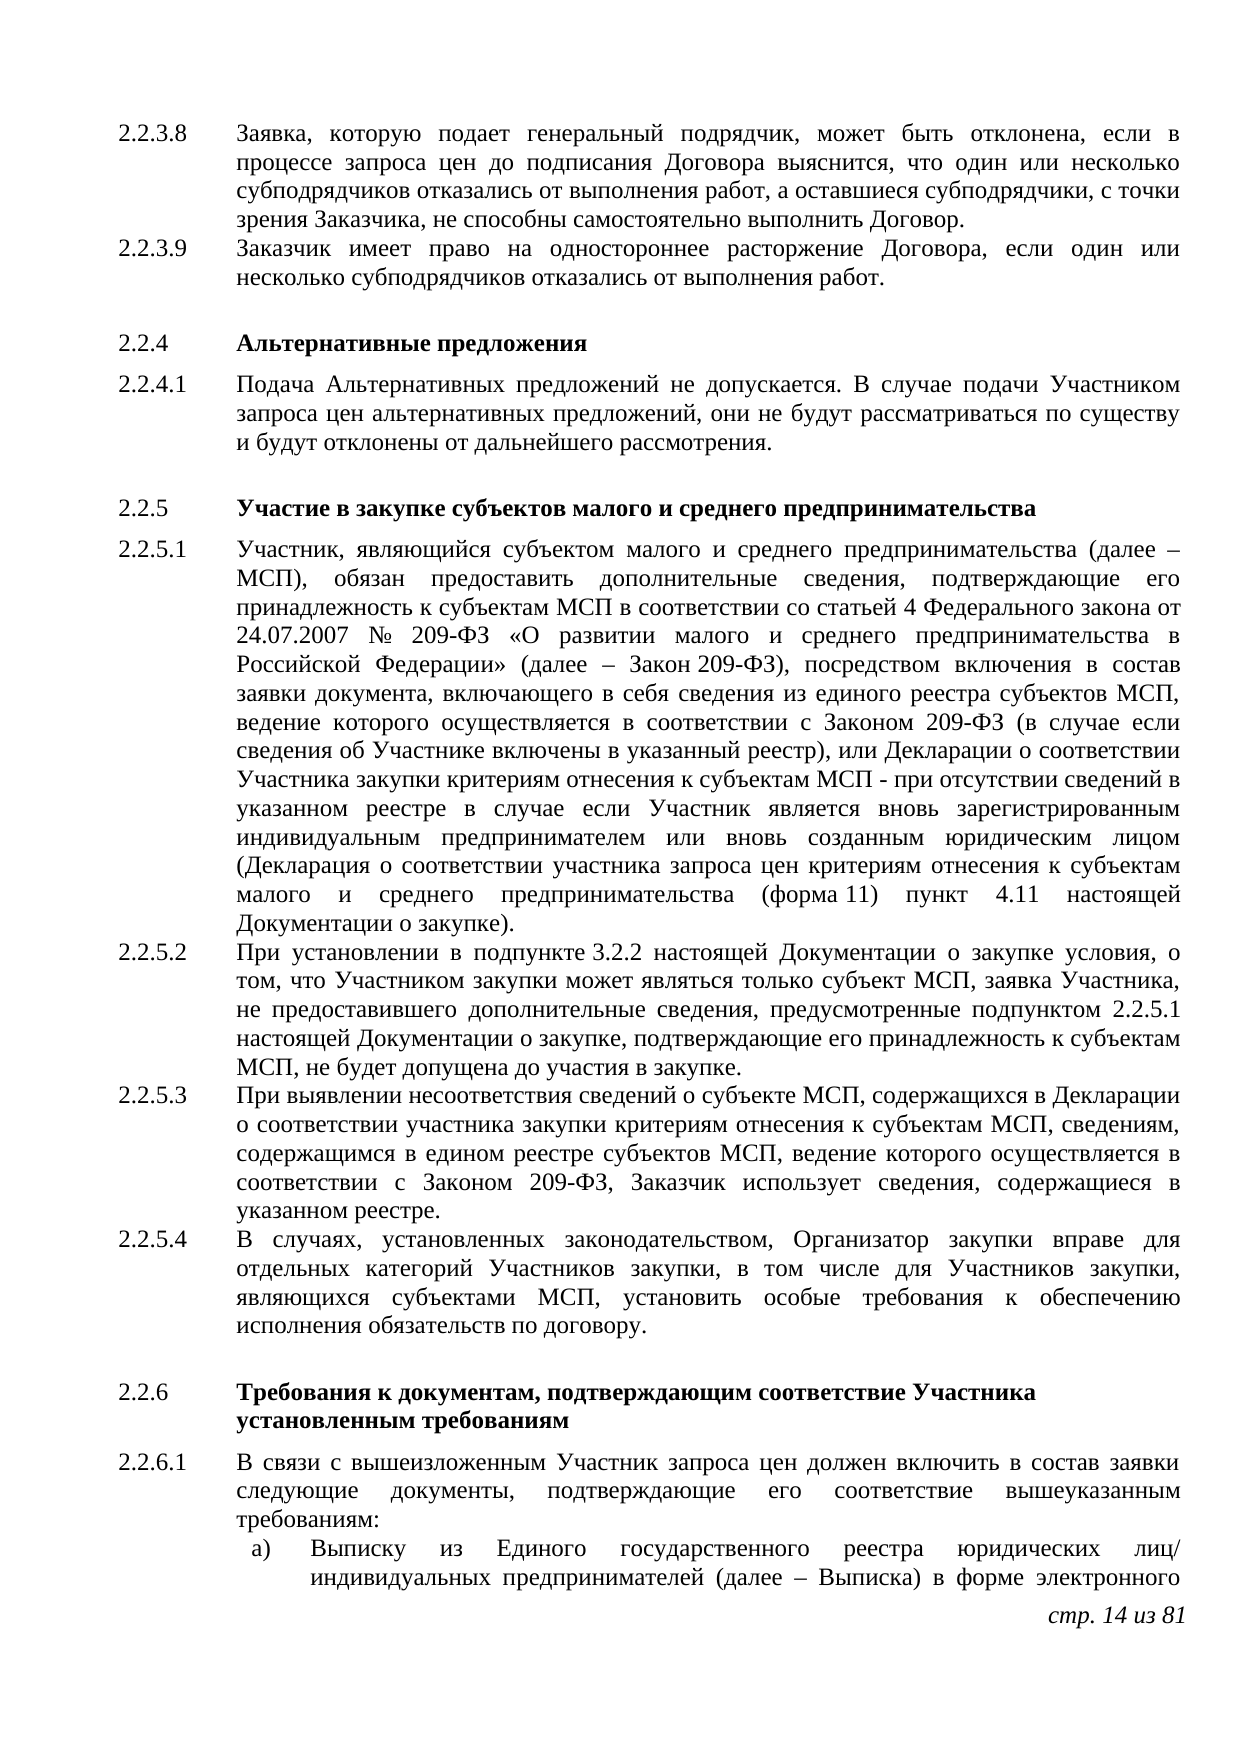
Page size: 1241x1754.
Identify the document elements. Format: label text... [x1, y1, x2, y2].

list Требования к документам, подтверждающим соответствие Участника установленным требованиям [118, 1377, 1181, 1434]
list Заказчик имеет право на одностороннее расторжение Договора, если один или несколько субподрядчиков отказались от выполнения работ. [118, 233, 1181, 291]
list Участие в закупке субъектов малого и среднего предпринимательства [118, 493, 1181, 522]
text Подача Альтернативных предложений не допускается. В случае подачи Участником запроса цен альтернативных предложений, они не будут рассматриваться по существу и будут отклонены от дальнейшего рассмотрения. [118, 369, 1181, 456]
list Заявка, которую подает генеральный подрядчик, может быть отклонена, если в процессе запроса цен до подписания Договора выяснится, что один или несколько субподрядчиков отказались от выполнения работ, а оставшиеся субподрядчики, с точки зрения Заказчика, не способны самостоятельно выполнить Договор. [118, 118, 1181, 233]
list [251, 1533, 1181, 1591]
list В связи с вышеизложенным Участник запроса цен должен включить в состав заявки следующие документы, подтверждающие его соответствие вышеуказанным требованиям: [118, 1447, 1181, 1533]
list При установлении в подпункте 3.2.2 настоящей Документации о закупке условия, о том, что Участником закупки может являться только субъект МСП, заявка Участника, не предоставившего дополнительные сведения, предусмотренные подпунктом 2.2.5.1 настоящей Документации о закупке, подтверждающие его принадлежность к субъектам МСП, не будет допущена до участия в закупке. [118, 937, 1181, 1081]
list Участник, являющийся субъектом малого и среднего предпринимательства (далее – МСП), обязан предоставить дополнительные сведения, подтверждающие его принадлежность к субъектам МСП в соответствии со статьей 4 Федерального закона от 24.07.2007 № 209-ФЗ «О развитии малого и среднего предпринимательства в Российской Федерации» (далее – Закон 209-ФЗ), посредством включения в состав заявки документа, включающего в себя сведения из единого реестра субъектов МСП, ведение которого осуществляется в соответствии с Законом 209-ФЗ (в случае если сведения об Участнике включены в указанный реестр), или Декларации о соответствии Участника закупки критериям отнесения к субъектам МСП - при отсутствии сведений в указанном реестре в случае если Участник является вновь зарегистрированным индивидуальным предпринимателем или вновь созданным юридическим лицом (Декларация о соответствии участника запроса цен критериям отнесения к субъектам малого и среднего предпринимательства (форма 11) пункт 4.11 настоящей Документации о закупке). [118, 534, 1181, 937]
list При выявлении несоответствия сведений о субъекте МСП, содержащихся в Декларации о соответствии участника закупки критериям отнесения к субъектам МСП, сведениям, содержащимся в едином реестре субъектов МСП, ведение которого осуществляется в соответствии с Законом 209-ФЗ, Заказчик использует сведения, содержащиеся в указанном реестре. [118, 1081, 1181, 1224]
list Альтернативные предложения [118, 328, 1181, 357]
list В случаях, установленных законодательством, Организатор закупки вправе для отдельных категорий Участников закупки, в том числе для Участников закупки, являющихся субъектами МСП, установить особые требования к обеспечению исполнения обязательств по договору. [118, 1224, 1181, 1339]
